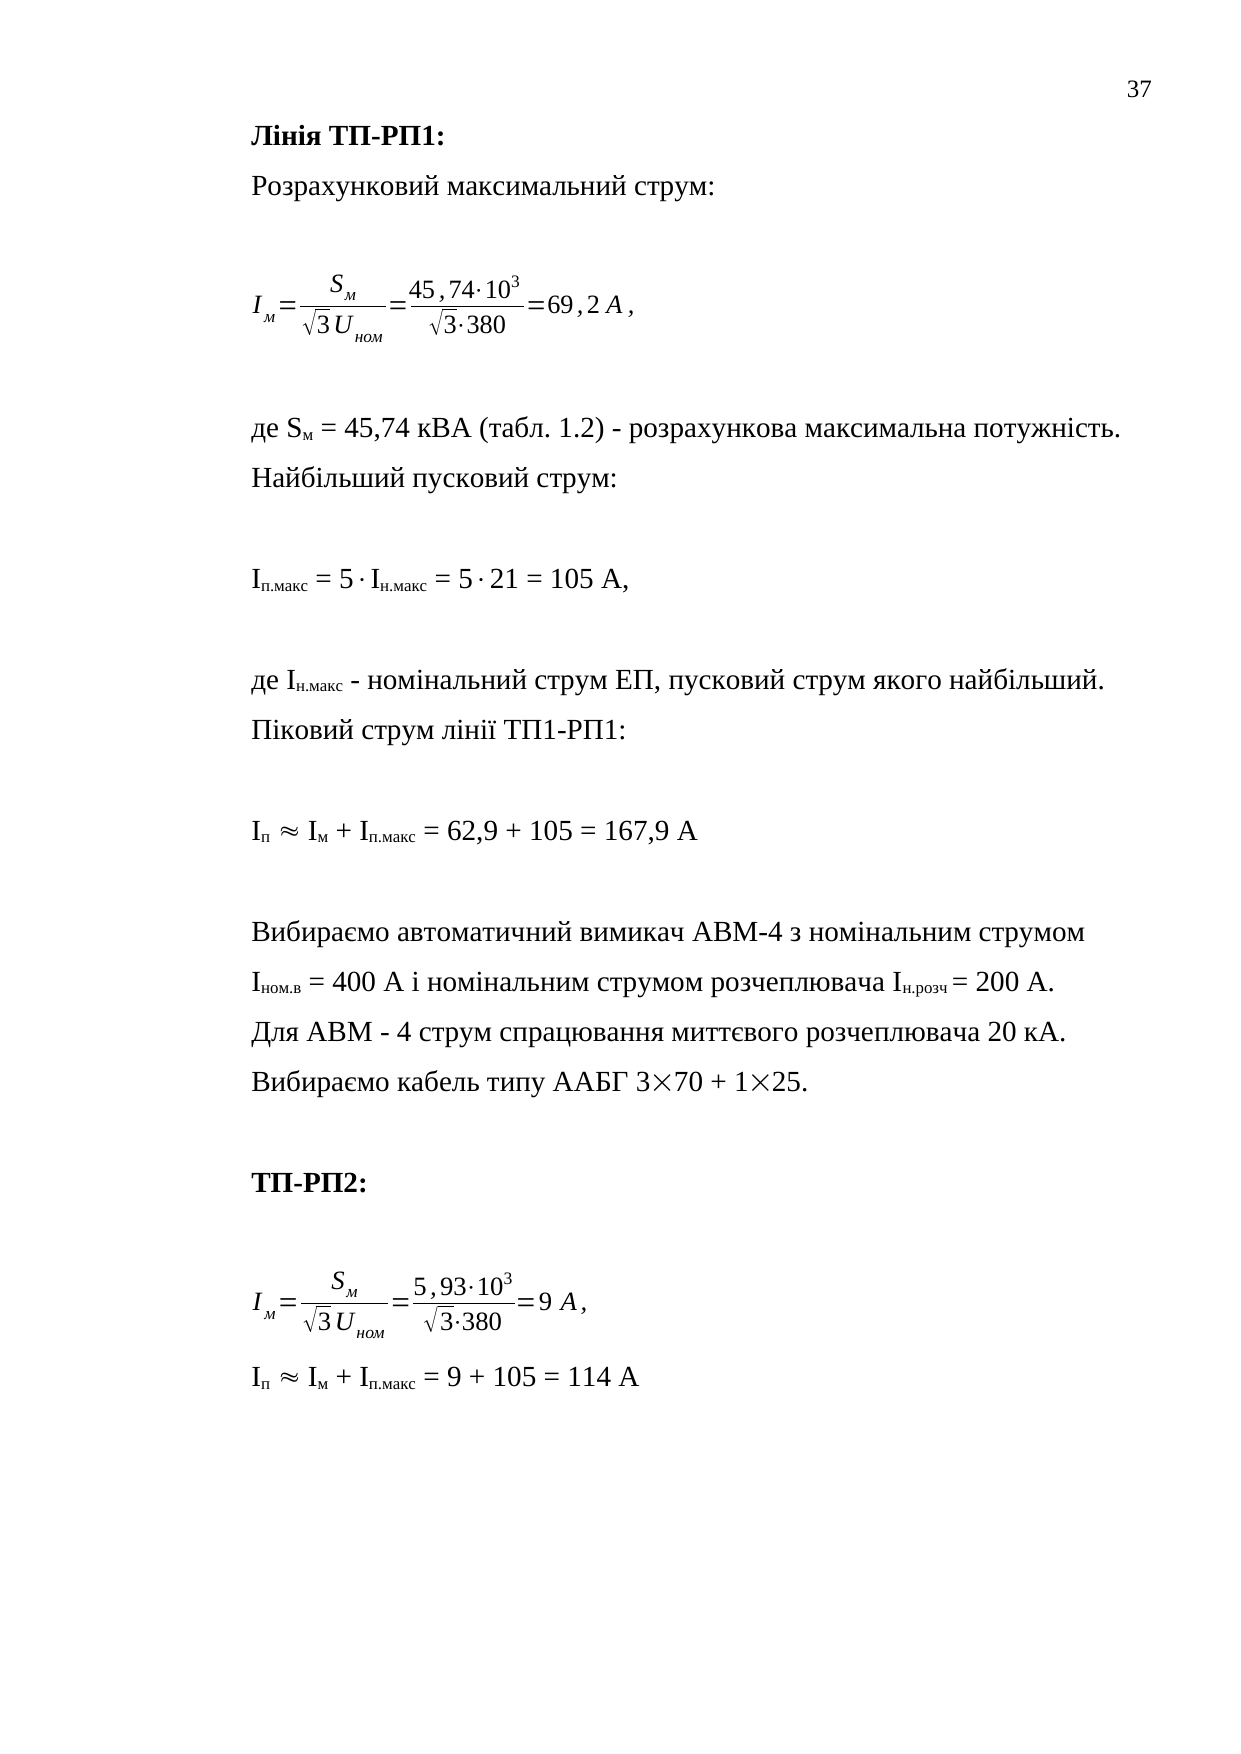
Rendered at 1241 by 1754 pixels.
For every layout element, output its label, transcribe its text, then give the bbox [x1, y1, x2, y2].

text Iном.в = 400 А і номінальним струмом розчеплювача Iн.розч = 200 А. [177, 964, 1152, 997]
text де Iн.макс - номінальний струм ЕП, пусковий струм якого найбільший. [177, 662, 1152, 696]
text Вибираємо кабель типу ААБГ 370 + 125. [177, 1064, 1152, 1098]
text Піковий струм лінії ТП1-РП1: [177, 712, 1152, 746]
text де Sм = 45,74 кВА (табл. 1.2) - розрахункова максимальна потужність. [177, 410, 1152, 444]
text Iп Iм + Iп.макс = 62,9 + 105 = 167,9 А [177, 813, 1152, 847]
text Для АВМ - 4 струм спрацювання миттєвого розчеплювача 20 кА. [177, 1014, 1152, 1048]
text Лінія ТП-РП1: [177, 118, 1152, 152]
text Iп.макс = 5Iн.макс = 521 = , [177, 561, 1152, 595]
text Найбільший пусковий струм: [177, 461, 1152, 494]
text Iп Iм + Iп.макс = 9 + 105 = 114 А [177, 1359, 1152, 1393]
text Розрахунковий максимальний струм: [177, 168, 1152, 202]
text Вибираємо автоматичний вимикач АВМ-4 з номінальним струмом [177, 914, 1152, 947]
text ТП-РП2: [177, 1165, 1152, 1199]
